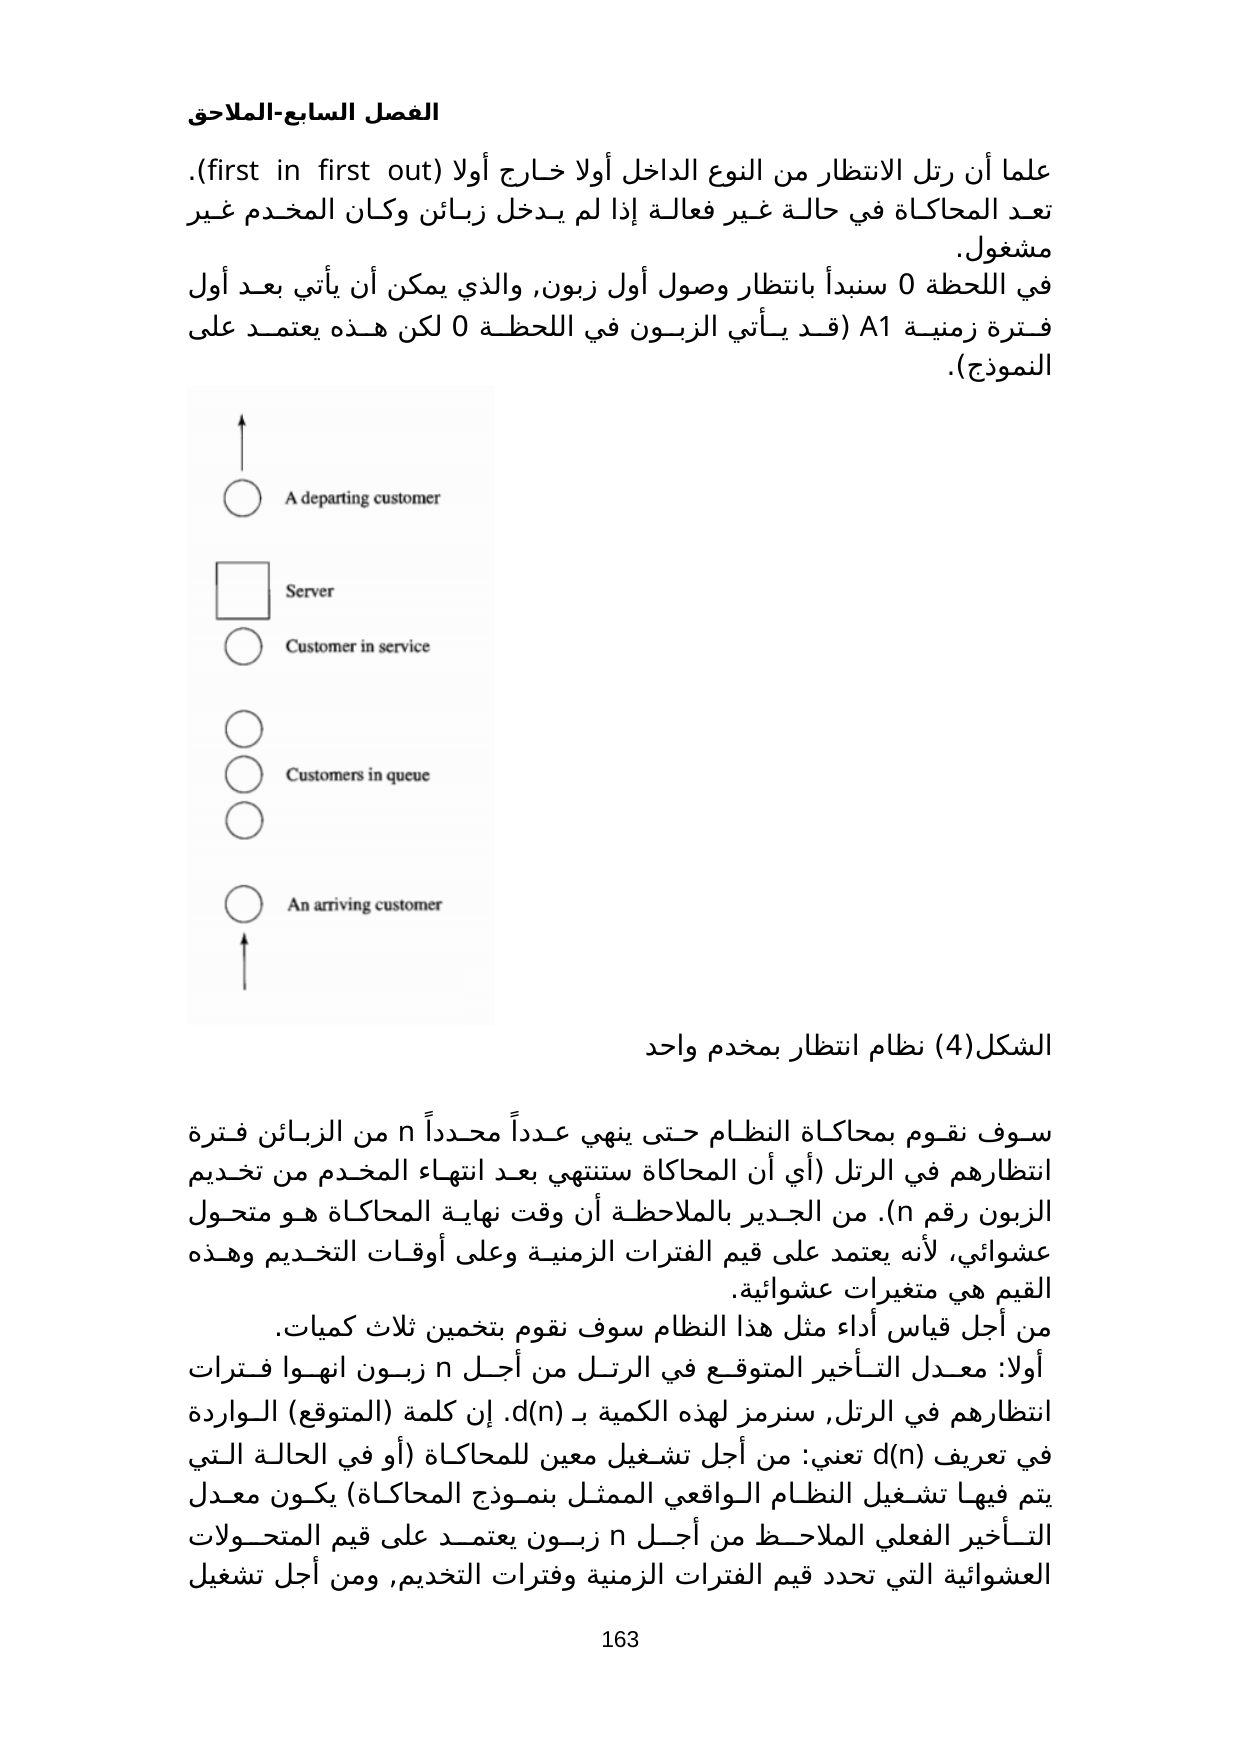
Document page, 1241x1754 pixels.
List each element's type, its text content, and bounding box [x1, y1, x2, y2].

picture [187, 386, 495, 1025]
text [187, 1348, 1053, 1591]
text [187, 150, 1053, 263]
text الشكل(4) نظام انتظار بمخدم واحد [187, 1029, 1053, 1062]
text سوف نقوم بمحاكاة النظام حتى ينهي عدداً محدداً n من الزبائن فترة انتظارهم في الرتل (أي أن المحاكاة ستنتهي بعد انتهاء المخدم من تخديم الزبون رقم n). من الجدير بالملاحظة أن وقت نهاية المحاكاة هو متحول عشوائي، لأنه يعتمد على قيم الفترات الزمنية وعلى أوقات التخديم وهذه القيم هي متغيرات عشوائية. [187, 1111, 1053, 1305]
text في اللحظة 0 سنبدأ بانتظار وصول أول زبون, والذي يمكن أن يأتي بعد أول فترة زمنية A1 (قد يأتي الزبون في اللحظة 0 لكن هذه يعتمد على النموذج). [187, 268, 1053, 382]
text من أجل قياس أداء مثل هذا النظام سوف نقوم بتخمين ثلاث كميات. [187, 1310, 1053, 1343]
